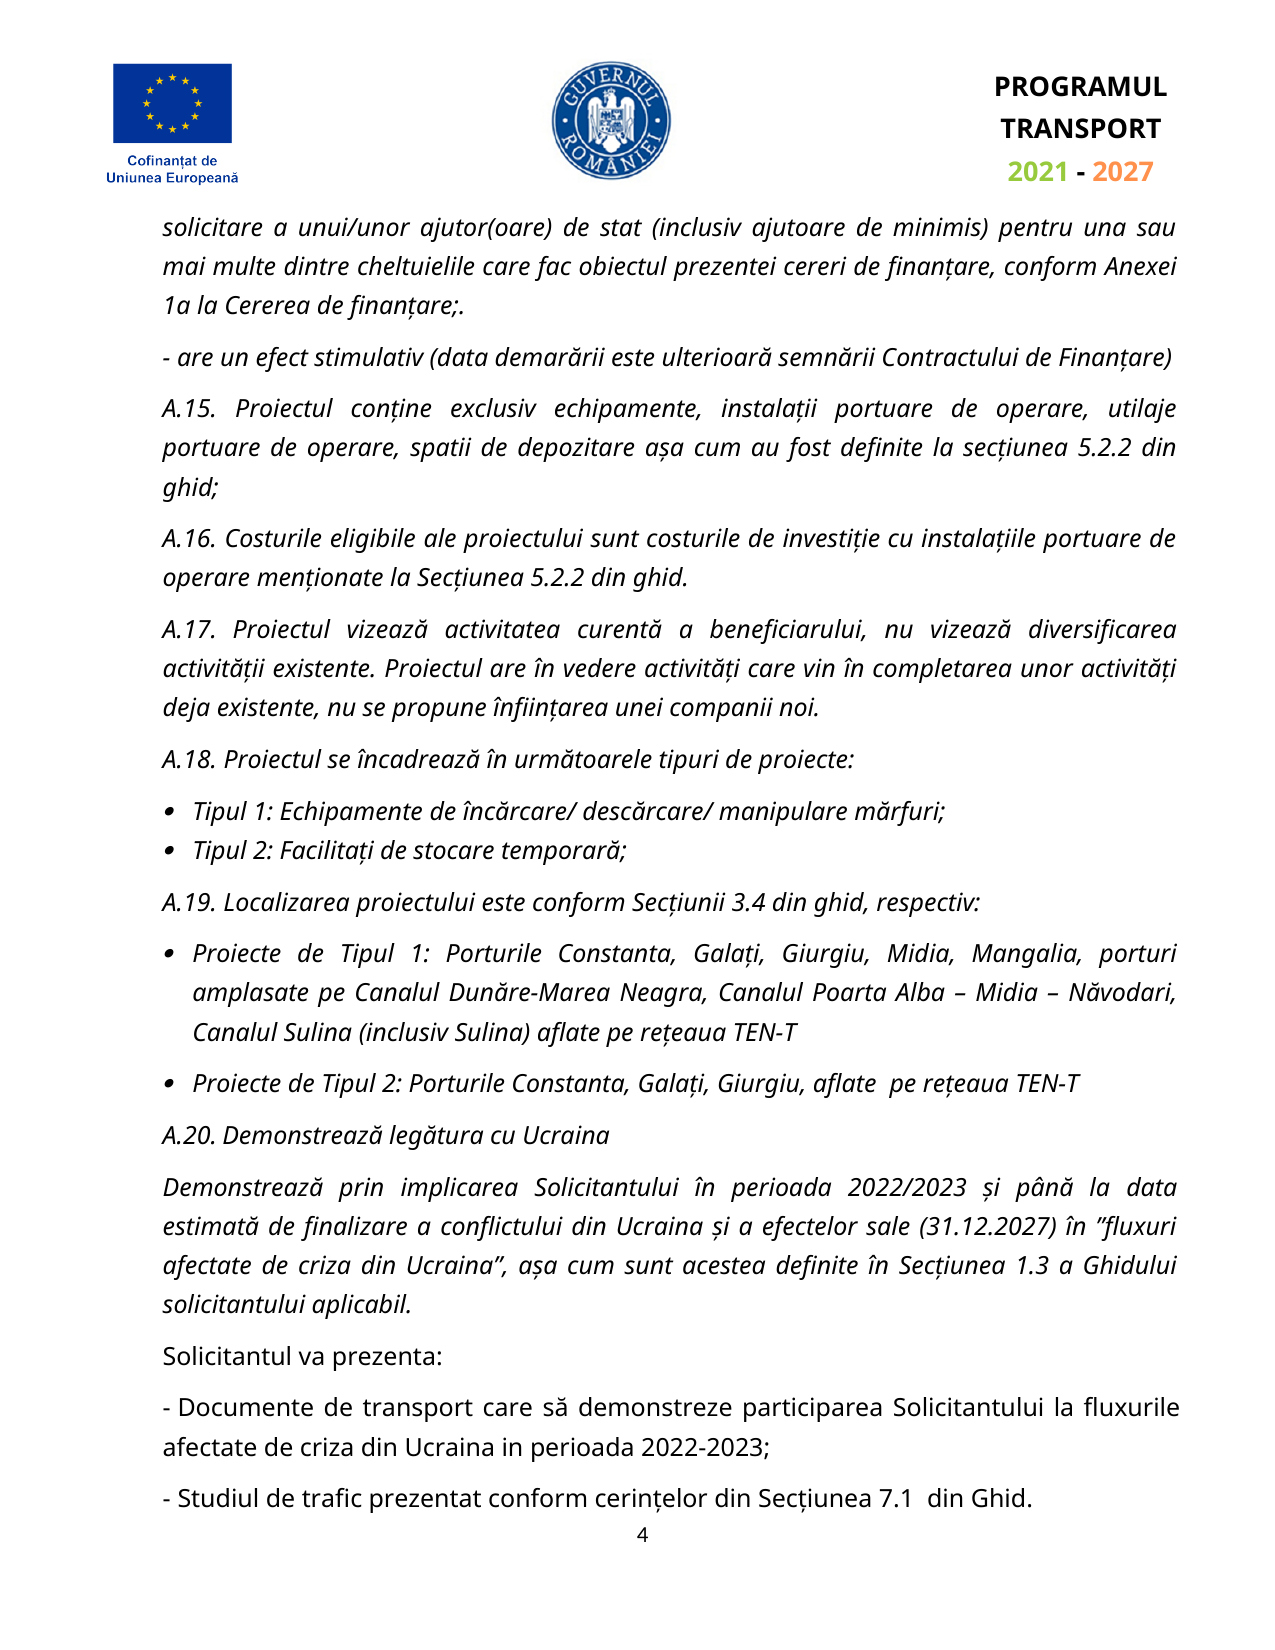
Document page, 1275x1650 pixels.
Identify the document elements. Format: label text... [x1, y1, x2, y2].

list Tipul 1: Echipamente de încărcare/ descărcare/ manipulare mărfuri; [163, 793, 1181, 827]
text A.16. Costurile eligibile ale proiectului sunt costurile de investiție cu instalațiile portuare de operare menționate la Secțiunea 5.2.2 din ghid. [162, 521, 1181, 594]
list Proiecte de Tipul 2: Porturile Constanta, Galați, Giurgiu, aflate pe rețeaua TEN-T [162, 1066, 1181, 1100]
list Proiecte de Tipul 1: Porturile Constanta, Galați, Giurgiu, Midia, Mangalia, porturi amplasate pe Canalul Dunăre-Marea Neagra, Canalul Poarta Alba – Midia – Năvodari, Canalul Sulina (inclusiv Sulina) aflate pe rețeaua TEN-T [162, 936, 1181, 1048]
text - are un efect stimulativ (data demarării este ulterioară semnării Contractului de Finanțare) [162, 339, 1181, 373]
text Solicitantul va prezenta: [162, 1338, 1181, 1372]
text A.20. Demonstrează legătura cu Ucraina [162, 1118, 1181, 1152]
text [162, 76, 1181, 322]
list Tipul 2: Facilitați de stocare temporară; [163, 833, 1181, 867]
text A.15. Proiectul conține exclusiv echipamente, instalații portuare de operare, utilaje portuare de operare, spatii de depozitare așa cum au fost definite la secțiunea 5.2.2 din ghid; [162, 391, 1181, 503]
text - Studiul de trafic prezentat conform cerințelor din Secțiunea 7.1 din Ghid. [162, 1481, 1181, 1515]
text A.17. Proiectul vizează activitatea curentă a beneficiarului, nu vizează diversificarea activității existente. Proiectul are în vedere activități care vin în completarea unor activități deja existente, nu se propune înființarea unei companii noi. [162, 612, 1181, 724]
text - Documente de transport care să demonstreze participarea Solicitantului la fluxurile afectate de criza din Ucraina in perioada 2022-2023; [162, 1390, 1181, 1463]
picture [100, 47, 245, 200]
list A.19. Localizarea proiectului este conform Secțiunii 3.4 din ghid, respectiv: [162, 884, 1181, 918]
picture [530, 32, 689, 76]
text Demonstrează prin implicarea Solicitantului în perioada 2022/2023 și până la data estimată de finalizare a conflictului din Ucraina și a efectelor sale (31.12.2027) în ”fluxuri afectate de criza din Ucraina”, așa cum sunt acestea definite în Secțiunea 1.3 a Ghidului solicitantului aplicabil. [162, 1169, 1181, 1321]
text A.18. Proiectul se încadrează în următoarele tipuri de proiecte: [162, 742, 1181, 776]
